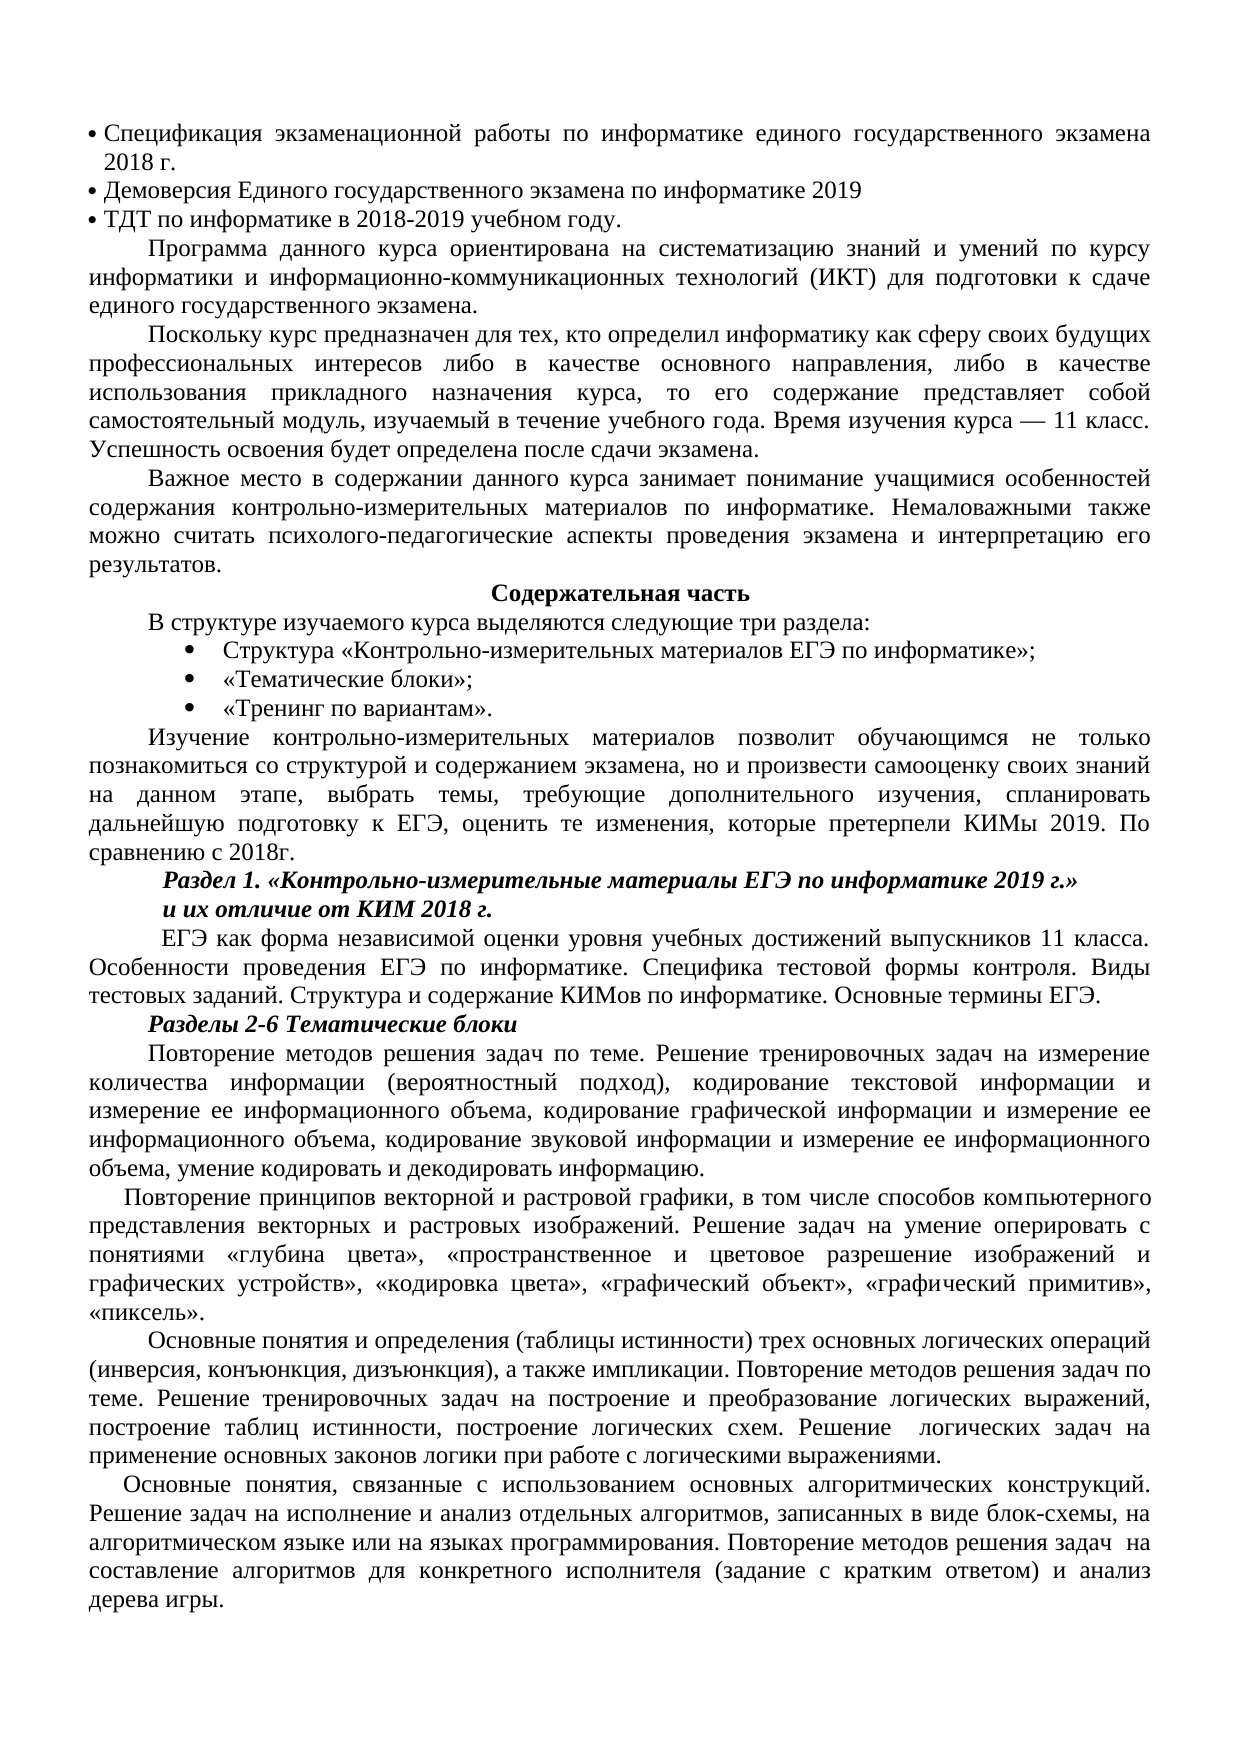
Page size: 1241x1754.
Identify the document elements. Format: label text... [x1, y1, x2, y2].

text и их отличие от КИМ 2018 г. [162, 894, 1152, 923]
list Спецификация экзаменационной работы по информатике единого государственного экзамена 2018 г. [89, 118, 1152, 176]
text Разделы 2-6 Тематические блоки [89, 1009, 1152, 1038]
text Изучение контрольно-измерительных материалов позволит обучающимся не только познакомиться со структурой и содержанием экзамена, но и произвести самооценку своих знаний на данном этапе, выбрать темы, требующие дополнительного изучения, спланировать дальнейшую подготовку к ЕГЭ, оценить те изменения, которые претерпели КИМы 2019. По сравнению с 2018г. [89, 722, 1152, 866]
text Основные понятия, связанные с использованием основных алгоритмических конструкций. Решение задач на исполнение и анализ отдельных алгоритмов, записанных в виде блок-схемы, на алгоритмическом языке или на языках программирования. Повторение методов решения задач на составление алгоритмов для конкретного исполнителя (задание с кратким ответом) и анализ дерева игры. [89, 1469, 1152, 1613]
list Демоверсия Единого государственного экзамена по информатике 2019 [89, 176, 1152, 204]
list ТДТ по информатике в 2018-2019 учебном году. [89, 204, 1152, 233]
text Поскольку курс предназначен для тех, кто определил информатику как сферу своих будущих профессиональных интересов либо в качестве основного направления, либо в качестве использования прикладного назначения курса, то его содержание представляет собой самостоятельный модуль, изучаемый в течение учебного года. Время изучения курса — 11 класс. Успешность освоения будет определена после сдачи экзамена. [89, 319, 1152, 463]
text Программа данного курса ориентирована на систематизацию знаний и умений по курсу информатики и информационно-коммуникационных технологий (ИКТ) для подготовки к сдаче единого государственного экзамена. [89, 233, 1152, 319]
text Основные понятия и определения (таблицы истинности) трех основных логических операций (инверсия, конъюнкция, дизъюнкция), а также импликации. Повторение методов решения задач по теме. Решение тренировочных задач на построение и преобразование логических выражений, построение таблиц истинности, построение логических схем. Решение логических задач на применение основных законов логики при работе с логическими выражениями. [89, 1326, 1152, 1469]
list «Тренинг по вариантам». [185, 693, 1152, 722]
text Повторение методов решения задач по теме. Решение тренировочных задач на измерение количества информации (вероятностный подход), кодирование текстовой информации и измерение ее информационного объема, кодирование графической информации и измерение ее информационного объема, кодирование звуковой информации и измерение ее информационного объема, умение кодировать и декодировать информацию. [89, 1038, 1152, 1182]
text Содержательная часть [89, 578, 1152, 607]
list «Тематические блоки»; [185, 664, 1152, 693]
text Раздел 1. «Контрольно-измерительные материалы ЕГЭ по информатике 2019 г.» [162, 866, 1152, 894]
text ЕГЭ как форма независимой оценки уровня учебных достижений выпускников 11 класса. Особенности проведения ЕГЭ по информатике. Специфика тестовой формы контроля. Виды тестовых заданий. Структура и содержание КИМов по информатике. Основные термины ЕГЭ. [89, 923, 1152, 1009]
text Повторение принципов векторной и растровой графики, в том числе способов компьютерного представления векторных и растровых изображений. Решение задач на умение оперировать с понятиями «глубина цвета», «пространственное и цветовое разрешение изображений и графических устройств», «кодировка цвета», «графический объект», «графический примитив», «пиксель». [89, 1182, 1152, 1326]
text В структуре изучаемого курса выделяются следующие три раздела: [89, 607, 1152, 636]
list Структура «Контрольно-измерительных материалов ЕГЭ по информатике»; [185, 636, 1152, 664]
text Важное место в содержании данного курса занимает понимание учащимися особенностей содержания контрольно-измерительных материалов по информатике. Немаловажными также можно считать психолого-педагогические аспекты проведения экзамена и интерпретацию его результатов. [89, 463, 1152, 578]
